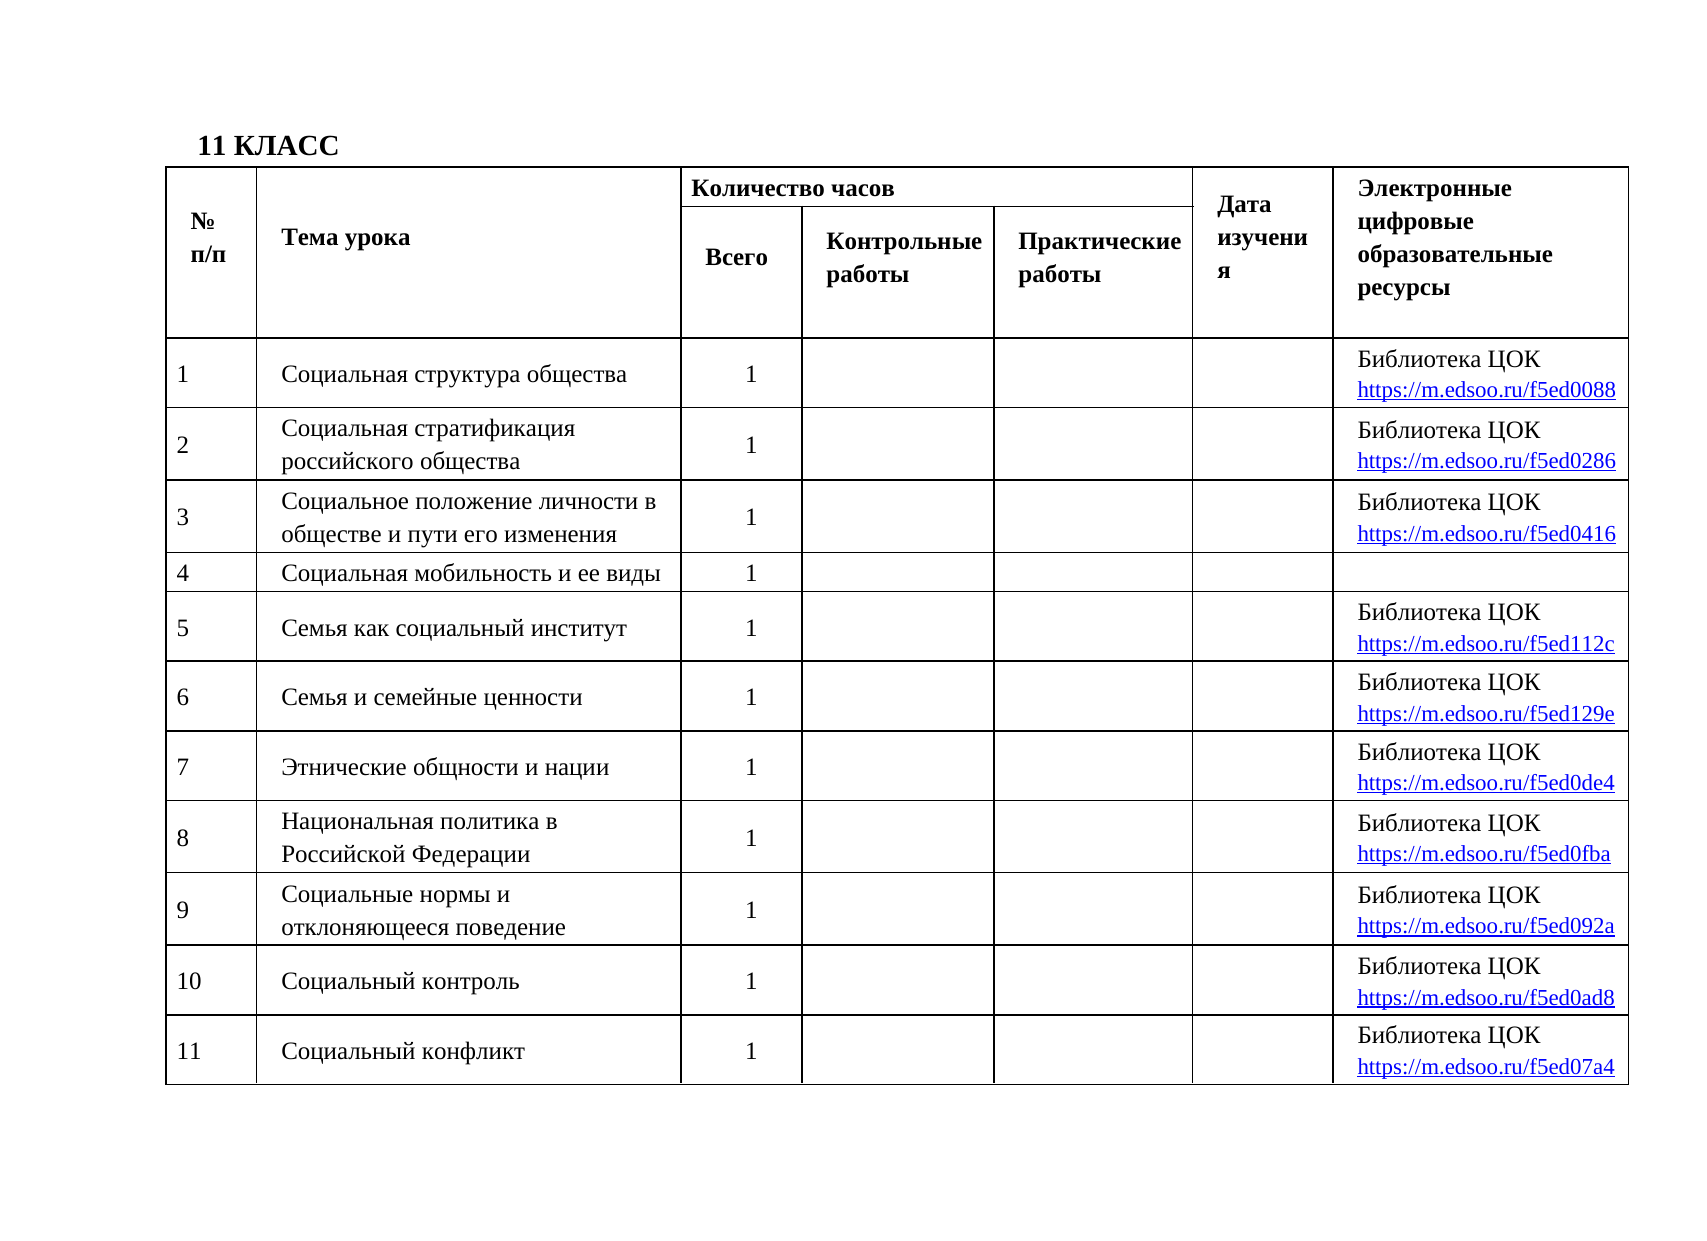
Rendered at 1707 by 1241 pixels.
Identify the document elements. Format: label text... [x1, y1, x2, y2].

table_cell Социальное положение личности в обществе и пути его изменения [257, 481, 680, 551]
table_cell [803, 801, 993, 872]
table_cell [995, 339, 1192, 407]
table_cell 1 [682, 553, 801, 591]
table_cell Социальная мобильность и ее виды [257, 553, 680, 591]
table_cell 1 [682, 801, 801, 872]
table_cell [1193, 408, 1332, 479]
table_cell Семья как социальный институт [257, 592, 680, 660]
table_cell Библиотека ЦОК https://m.edsoo.ru/f5ed0ad8 [1334, 946, 1628, 1014]
table_cell [1193, 946, 1332, 1014]
table_cell [1193, 1016, 1332, 1083]
table_cell [803, 873, 993, 944]
table_header № п/п [167, 168, 256, 337]
table_cell [1334, 553, 1628, 591]
table_cell 1 [682, 946, 801, 1014]
table_cell 1 [682, 481, 801, 551]
table_cell [1193, 592, 1332, 660]
table_cell [803, 1016, 993, 1083]
table_cell 1 [167, 339, 256, 407]
table_cell 10 [167, 946, 256, 1014]
table_cell Социальная структура общества [257, 339, 680, 407]
text 11 КЛАСС [190, 128, 1618, 161]
table_cell Библиотека ЦОК https://m.edsoo.ru/f5ed0fba [1334, 801, 1628, 872]
table_cell Социальные нормы и отклоняющееся поведение [257, 873, 680, 944]
table_cell [995, 592, 1192, 660]
table_cell 8 [167, 801, 256, 872]
table_cell 1 [682, 339, 801, 407]
table_cell [803, 592, 993, 660]
table_header Тема урока [257, 168, 680, 337]
table_cell Библиотека ЦОК https://m.edsoo.ru/f5ed0286 [1334, 408, 1628, 479]
table_cell Социальный контроль [257, 946, 680, 1014]
table_header Дата изучения [1193, 168, 1332, 337]
table_cell Библиотека ЦОК https://m.edsoo.ru/f5ed0416 [1334, 481, 1628, 551]
table_cell [995, 873, 1192, 944]
table_cell Библиотека ЦОК https://m.edsoo.ru/f5ed129e [1334, 662, 1628, 730]
table_cell [803, 339, 993, 407]
table_cell [803, 553, 993, 591]
table_cell 2 [167, 408, 256, 479]
table_cell [995, 732, 1192, 799]
table_cell [995, 553, 1192, 591]
table_cell Практические работы [995, 207, 1192, 337]
table_cell 1 [682, 408, 801, 479]
table_cell 1 [682, 592, 801, 660]
table_cell 6 [167, 662, 256, 730]
table_cell Библиотека ЦОК https://m.edsoo.ru/f5ed0de4 [1334, 732, 1628, 799]
table_cell Национальная политика в Российской Федерации [257, 801, 680, 872]
table_cell [995, 662, 1192, 730]
table_cell [1193, 553, 1332, 591]
table_cell 1 [682, 662, 801, 730]
table_cell Контрольные работы [803, 207, 993, 337]
table_cell Библиотека ЦОК https://m.edsoo.ru/f5ed0088 [1334, 339, 1628, 407]
table_header Электронные цифровые образовательные ресурсы [1334, 168, 1628, 337]
table_cell Библиотека ЦОК https://m.edsoo.ru/f5ed112c [1334, 592, 1628, 660]
table_cell [803, 662, 993, 730]
table_header Количество часов [682, 168, 1192, 206]
table_cell Социальный конфликт [257, 1016, 680, 1083]
table_cell [1193, 732, 1332, 799]
table_cell Библиотека ЦОК https://m.edsoo.ru/f5ed092a [1334, 873, 1628, 944]
table_cell 1 [682, 732, 801, 799]
table_cell Семья и семейные ценности [257, 662, 680, 730]
table_cell 1 [682, 873, 801, 944]
table_cell Всего [682, 207, 801, 337]
table_cell [803, 481, 993, 551]
table_cell [995, 1016, 1192, 1083]
table_cell Библиотека ЦОК https://m.edsoo.ru/f5ed07a4 [1334, 1016, 1628, 1083]
table_cell 5 [167, 592, 256, 660]
table_cell [1193, 662, 1332, 730]
table_cell 1 [682, 1016, 801, 1083]
table_cell [803, 408, 993, 479]
table_cell 11 [167, 1016, 256, 1083]
table_cell [803, 946, 993, 1014]
table_cell [1193, 481, 1332, 551]
table_cell [1193, 801, 1332, 872]
table_cell [995, 946, 1192, 1014]
table_cell [1193, 873, 1332, 944]
table_cell Социальная стратификация российского общества [257, 408, 680, 479]
table_cell 7 [167, 732, 256, 799]
table_cell [803, 732, 993, 799]
table_cell [995, 801, 1192, 872]
table_cell Этнические общности и нации [257, 732, 680, 799]
table_cell 9 [167, 873, 256, 944]
table_cell 3 [167, 481, 256, 551]
table_cell [995, 408, 1192, 479]
table_cell [1193, 339, 1332, 407]
table_cell 4 [167, 553, 256, 591]
table_cell [995, 481, 1192, 551]
